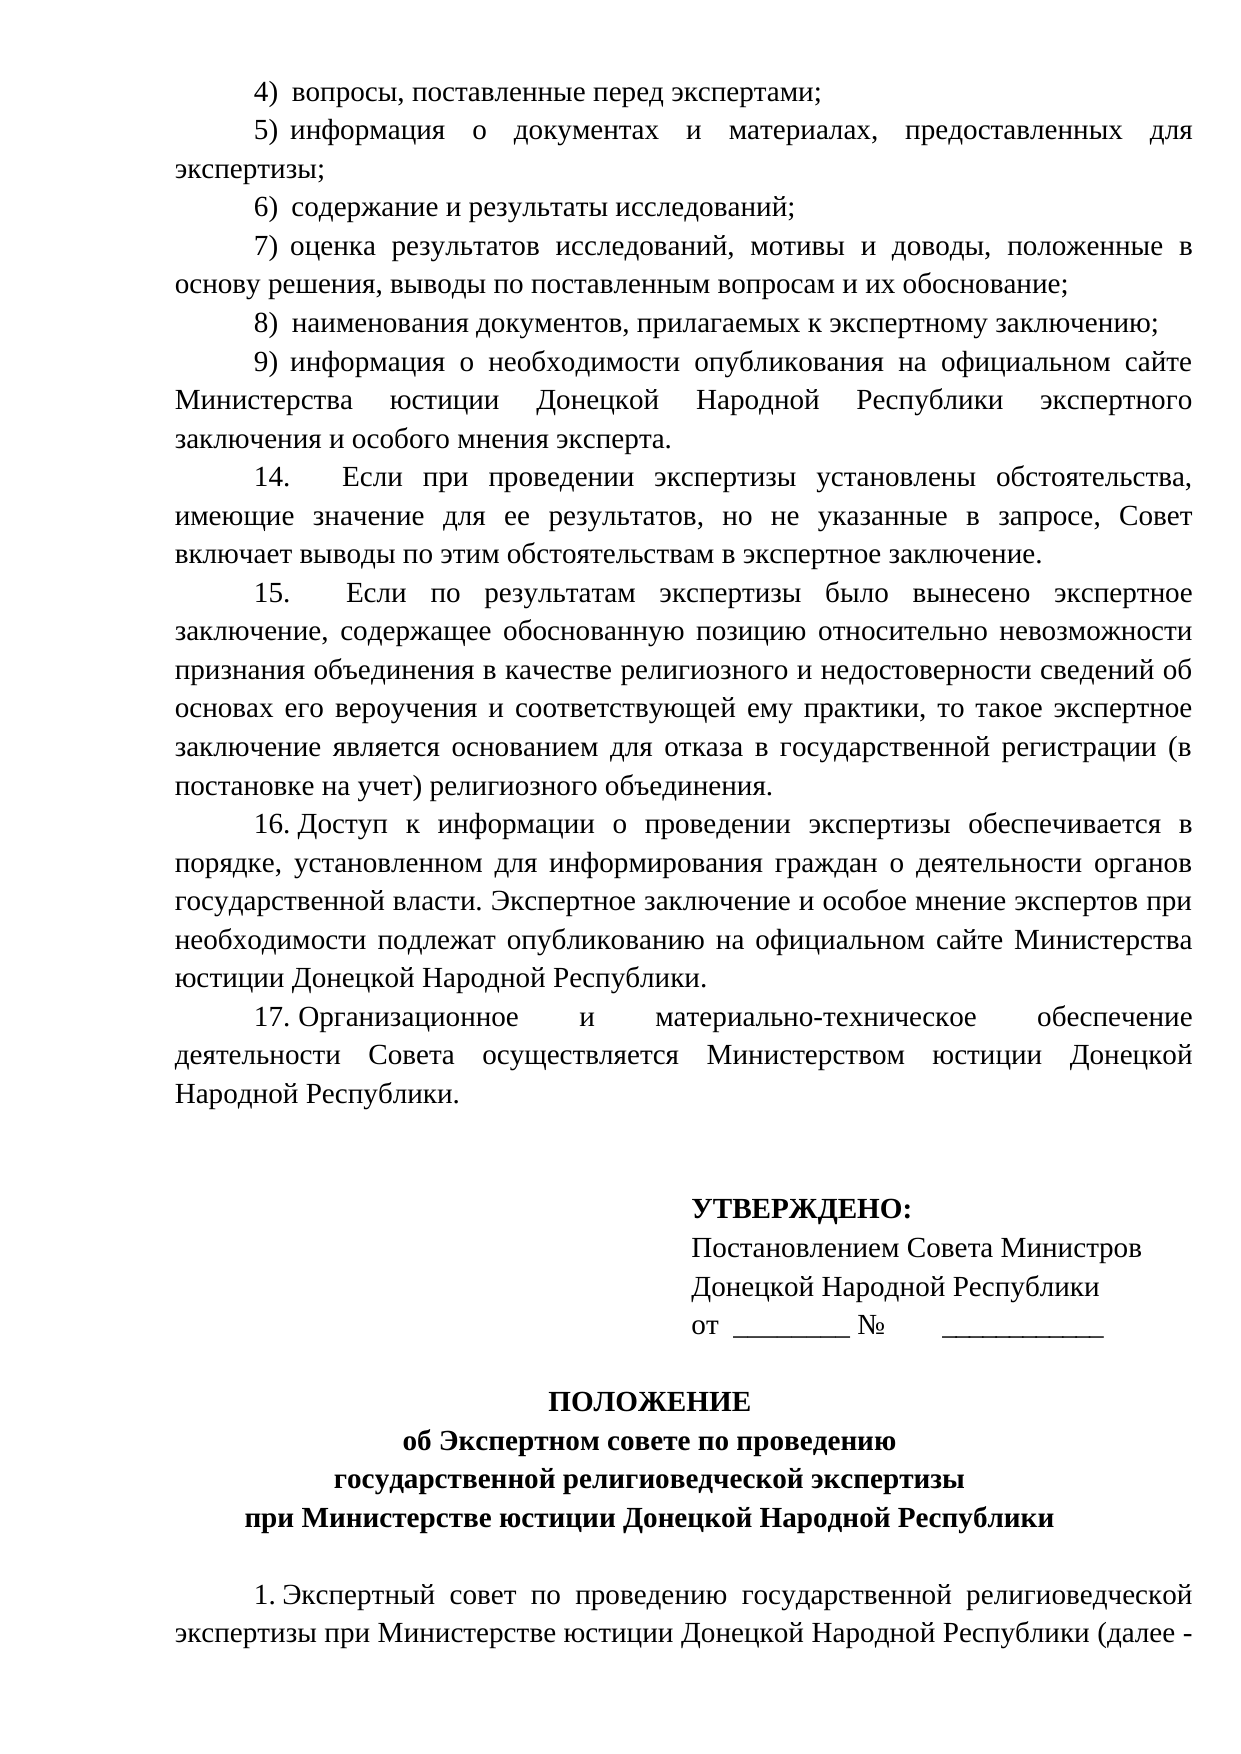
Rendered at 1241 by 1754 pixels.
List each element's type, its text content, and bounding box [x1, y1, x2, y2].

text ПОЛОЖЕНИЕ [174, 1384, 1124, 1418]
list оценка результатов исследований, мотивы и доводы, положенные в основу решения, выводы по поставленным вопросам и их обоснование; [174, 228, 1193, 300]
list содержание и результаты исследований; [174, 189, 1193, 223]
text об Экспертном совете по проведению государственной религиоведческой экспертизы при Министерстве юстиции Донецкой Народной Республики [174, 1423, 1124, 1533]
text УТВЕРЖДЕНО: [691, 1192, 1193, 1225]
text Постановлением Совета Министров Донецкой Народной Республики [691, 1230, 1193, 1302]
list Если по результатам экспертизы было вынесено экспертное заключение, содержащее обоснованную позицию относительно невозможности признания объединения в качестве религиозного и недостоверности сведений об основах его вероучения и соответствующей ему практики, то такое экспертное заключение является основанием для отказа в государственной регистрации (в постановке на учет) религиозного объединения. [174, 575, 1193, 801]
list наименования документов, прилагаемых к экспертному заключению; [174, 305, 1193, 339]
list Если при проведении экспертизы установлены обстоятельства, имеющие значение для ее результатов, но не указанные в запросе, Совет включает выводы по этим обстоятельствам в экспертное заключение. [174, 459, 1193, 570]
text от ________ № [691, 1307, 1193, 1341]
list Доступ к информации о проведении экспертизы обеспечивается в порядке, установленном для информирования граждан о деятельности органов государственной власти. Экспертное заключение и особое мнение экспертов при необходимости подлежат опубликованию на официальном сайте Министерства юстиции Донецкой Народной Республики. [174, 806, 1193, 994]
list Организационное и материально-техническое обеспечение деятельности Совета осуществляется Министерством юстиции Донецкой Народной Республики. [174, 999, 1193, 1109]
list информация о документах и материалах, предоставленных для экспертизы; [174, 112, 1193, 184]
list информация о необходимости опубликования на официальном сайте Министерства юстиции Донецкой Народной Республики экспертного заключения и особого мнения эксперта. [174, 344, 1193, 454]
list вопросы, поставленные перед экспертами; [174, 74, 1193, 107]
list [174, 1577, 1193, 1649]
